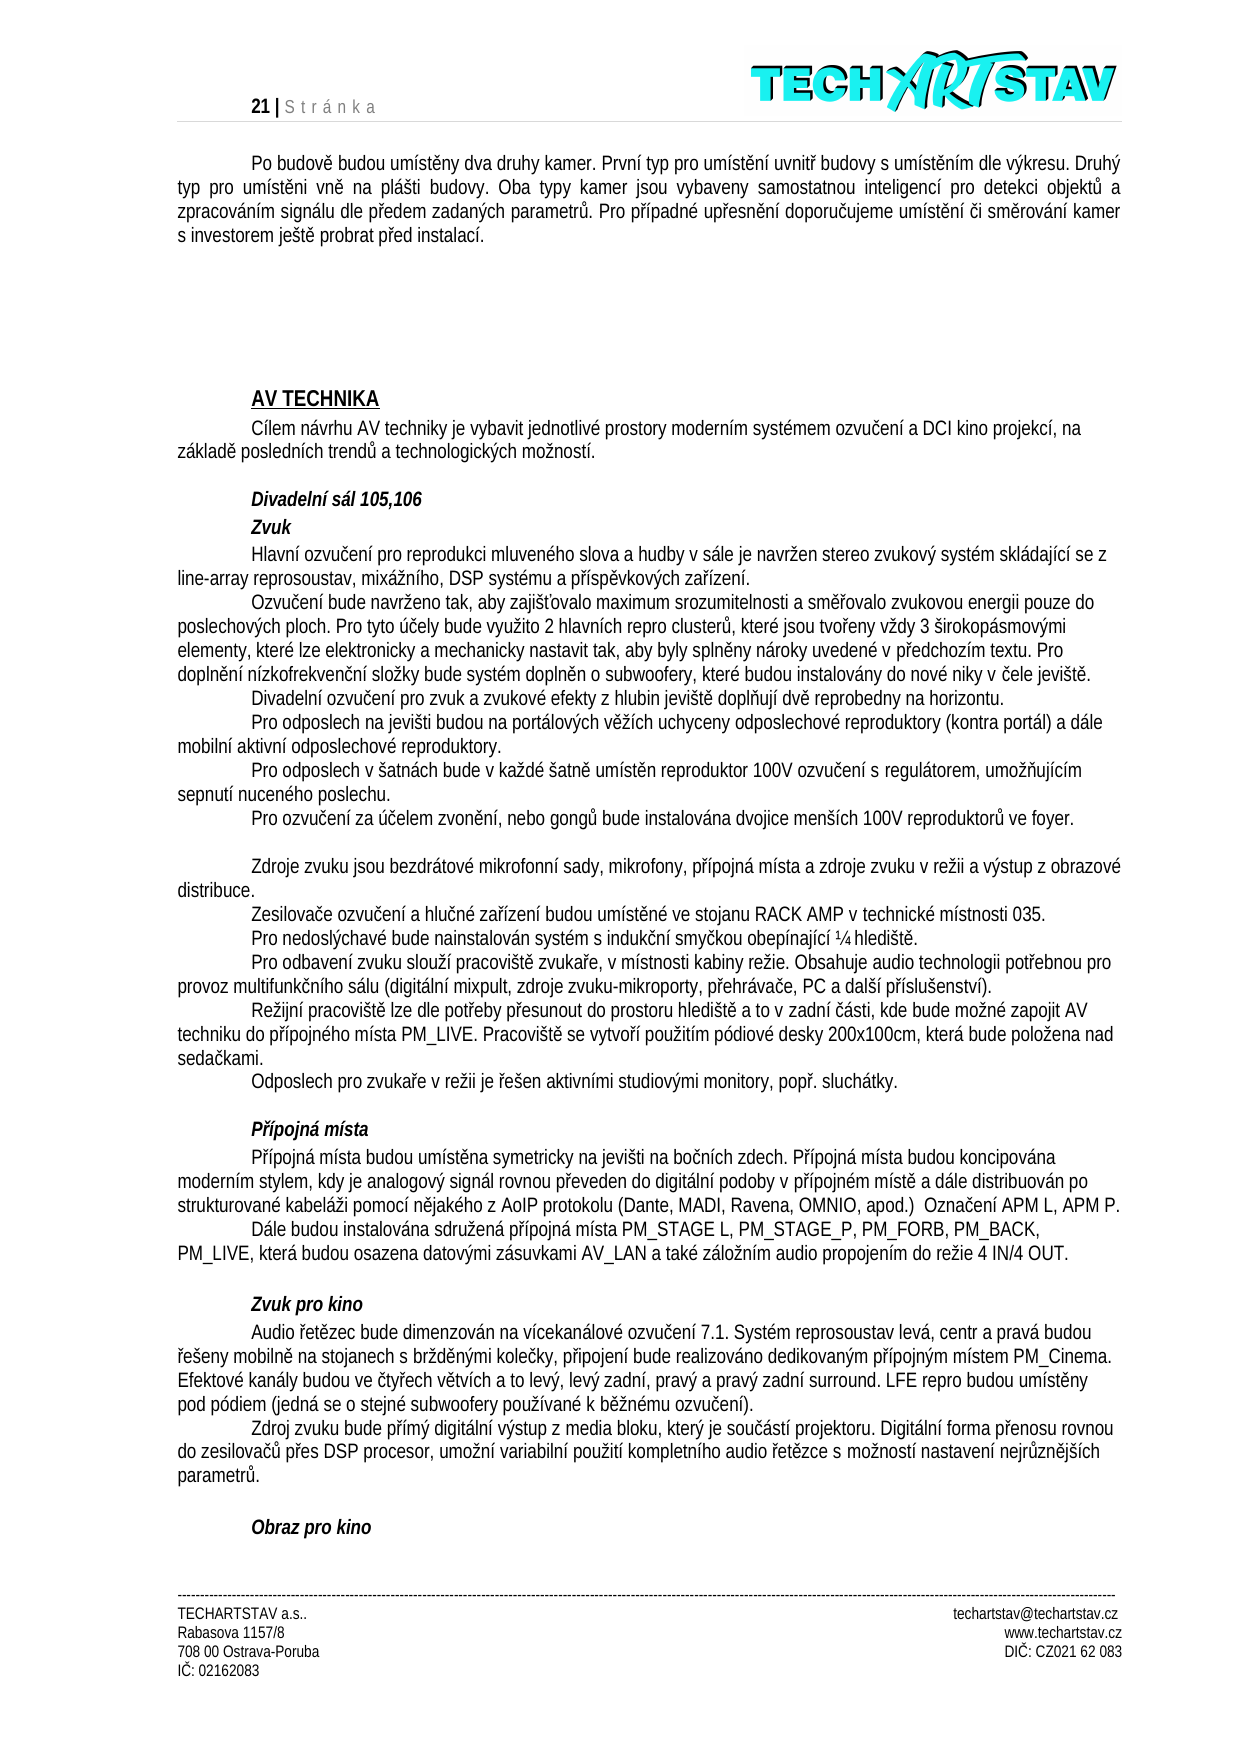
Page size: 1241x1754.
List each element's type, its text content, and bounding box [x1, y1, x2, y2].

text Zdroje zvuku jsou bezdrátové mikrofonní sady, mikrofony, přípojná místa a zdroje zvuku v režii a výstup z obrazové distribuce. [177, 854, 1122, 902]
list Po budově budou umístěny dva druhy kamer. První typ pro umístění uvnitř budovy s umístěním dle výkresu. Druhý typ pro umístěni vně na plášti budovy. Oba typy kamer jsou vybaveny samostatnou inteligencí pro detekci objektů a zpracováním signálu dle předem zadaných parametrů. Pro případné upřesnění doporučujeme umístění či směrování kamer s investorem ještě probrat před instalací. [177, 151, 1122, 247]
text Pro nedoslýchavé bude nainstalován systém s indukční smyčkou obepínající ¼ hlediště. [177, 926, 1122, 949]
text Pro odposlech na jevišti budou na portálových věžích uchyceny odposlechové reproduktory (kontra portál) a dále mobilní aktivní odposlechové reproduktory. [177, 710, 1122, 758]
text Pro ozvučení za účelem zvonění, nebo gongů bude instalována dvojice menších 100V reproduktorů ve foyer. [177, 806, 1122, 830]
text Odposlech pro zvukaře v režii je řešen aktivními studiovými monitory, popř. sluchátky. [177, 1069, 1122, 1093]
text Pro odbavení zvuku slouží pracoviště zvukaře, v místnosti kabiny režie. Obsahuje audio technologii potřebnou pro provoz multifunkčního sálu (digitální mixpult, zdroje zvuku-mikroporty, přehrávače, PC a další příslušenství). [177, 949, 1122, 997]
text Zesilovače ozvučení a hlučné zařízení budou umístěné ve stojanu RACK AMP v technické místnosti 035. [177, 902, 1122, 926]
text Pro odposlech v šatnách bude v každé šatně umístěn reproduktor 100V ozvučení s regulátorem, umožňujícím sepnutí nuceného poslechu. [177, 758, 1122, 806]
text Audio řetězec bude dimenzován na vícekanálové ozvučení 7.1. Systém reprosoustav levá, centr a pravá budou řešeny mobilně na stojanech s bržděnými kolečky, připojení bude realizováno dedikovaným přípojným místem PM_Cinema. Efektové kanály budou ve čtyřech větvích a to levý, levý zadní, pravý a pravý zadní surround. LFE repro budou umístěny pod pódiem (jedná se o stejné subwoofery používané k běžnému ozvučení). [177, 1319, 1122, 1415]
text Režijní pracoviště lze dle potřeby přesunout do prostoru hlediště a to v zadní části, kde bude možné zapojit AV techniku do přípojného místa PM_LIVE. Pracoviště se vytvoří použitím pódiové desky 200x100cm, která bude položena nad sedačkami. [177, 997, 1122, 1069]
picture [744, 45, 1123, 116]
text Ozvučení bude navrženo tak, aby zajišťovalo maximum srozumitelnosti a směřovalo zvukovou energii pouze do poslechových ploch. Pro tyto účely bude využito 2 hlavních repro clusterů, které jsou tvořeny vždy 3 širokopásmovými elementy, které lze elektronicky a mechanicky nastavit tak, aby byly splněny nároky uvedené v předchozím textu. Pro doplnění nízkofrekvenční složky bude systém doplněn o subwoofery, které budou instalovány do nové niky v čele jeviště. [177, 590, 1122, 686]
text Divadelní ozvučení pro zvuk a zvukové efekty z hlubin jeviště doplňují dvě reprobedny na horizontu. [177, 686, 1122, 710]
text Přípojná místa [177, 1117, 1122, 1141]
text Zdroj zvuku bude přímý digitální výstup z media bloku, který je součástí projektoru. Digitální forma přenosu rovnou do zesilovačů přes DSP procesor, umožní variabilní použití kompletního audio řetězce s možností nastavení nejrůznějších parametrů. [177, 1415, 1122, 1487]
text Zvuk [177, 515, 1122, 539]
text AV TECHNIKA [177, 385, 1122, 412]
text Zvuk pro kino [177, 1292, 1122, 1316]
text Divadelní sál 105,106 [177, 487, 1122, 511]
text Přípojná místa budou umístěna symetricky na jevišti na bočních zdech. Přípojná místa budou koncipována moderním stylem, kdy je analogový signál rovnou převeden do digitální podoby v přípojném místě a dále distribuován po strukturované kabeláži pomocí nějakého z AoIP protokolu (Dante, MADI, Ravena, OMNIO, apod.) Označení APM L, APM P. [177, 1145, 1122, 1217]
text Dále budou instalována sdružená přípojná místa PM_STAGE L, PM_STAGE_P, PM_FORB, PM_BACK, PM_LIVE, která budou osazena datovými zásuvkami AV_LAN a také záložním audio propojením do režie 4 IN/4 OUT. [177, 1217, 1122, 1264]
text Cílem návrhu AV techniky je vybavit jednotlivé prostory moderním systémem ozvučení a DCI kino projekcí, na základě posledních trendů a technologických možností. [177, 415, 1122, 463]
text Hlavní ozvučení pro reprodukci mluveného slova a hudby v sále je navržen stereo zvukový systém skládající se z line-array reprosoustav, mixážního, DSP systému a příspěvkových zařízení. [177, 542, 1122, 590]
text Obraz pro kino [177, 1515, 1122, 1539]
